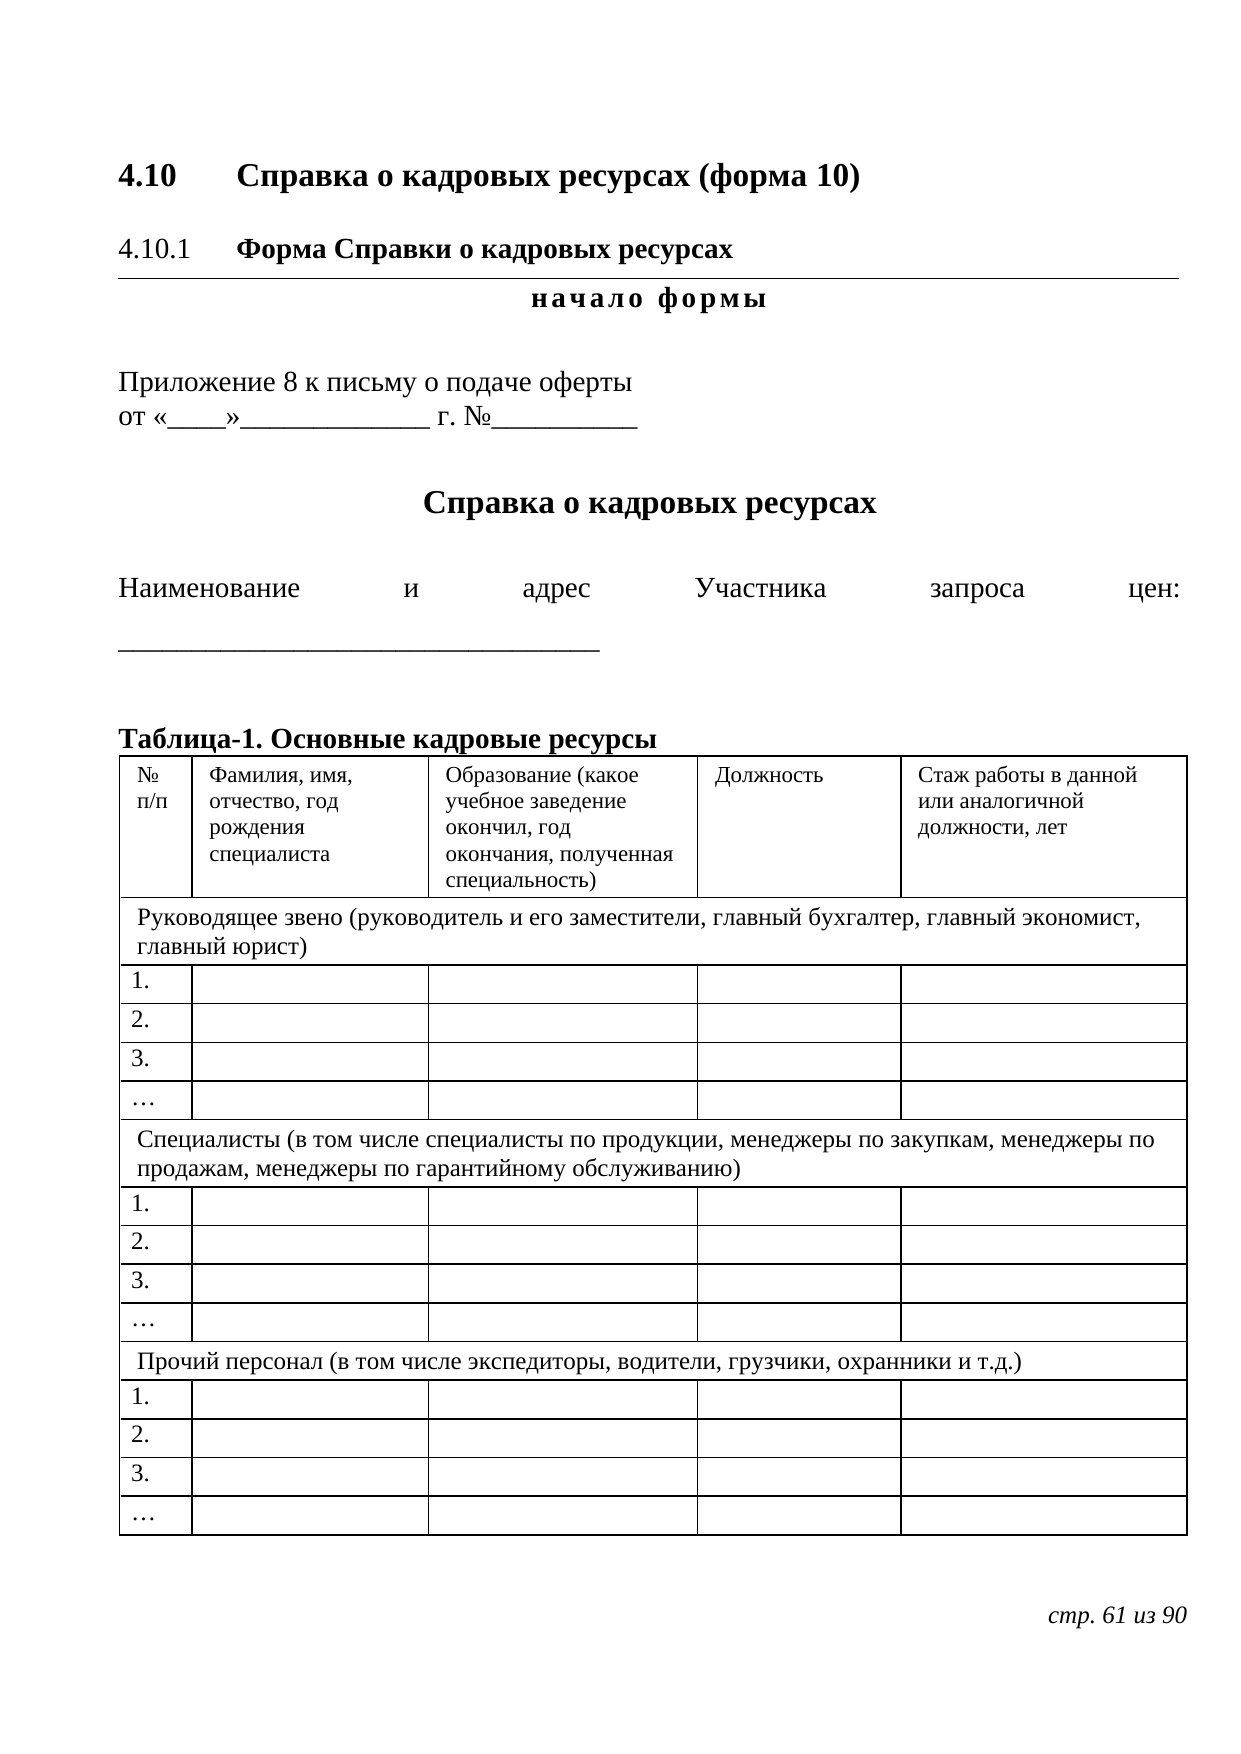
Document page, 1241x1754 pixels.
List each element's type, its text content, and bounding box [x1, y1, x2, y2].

table_cell [120, 1458, 191, 1495]
table_cell [193, 1420, 428, 1457]
table_cell [429, 1082, 697, 1119]
table_cell [698, 1497, 900, 1534]
table_cell Специалисты (в том числе специалисты по продукции, менеджеры по закупкам, менеджеры по продажам, менеджеры по гарантийному обслуживанию) [120, 1120, 1186, 1186]
table_cell [902, 1004, 1186, 1041]
table_cell [120, 1419, 191, 1457]
table_cell [193, 1265, 428, 1302]
table_header № п/п [120, 757, 191, 897]
table_cell [120, 1187, 191, 1225]
table_header Должность [698, 757, 900, 897]
table_cell [429, 1265, 697, 1302]
table_cell [429, 1188, 697, 1225]
table_cell [902, 1458, 1186, 1495]
table_cell [193, 1458, 428, 1495]
table_cell Руководящее звено (руководитель и его заместители, главный бухгалтер, главный экономист, главный юрист) [120, 898, 1186, 964]
table_cell [698, 1226, 900, 1263]
table_cell [193, 1188, 428, 1225]
table_cell [193, 1497, 428, 1534]
table_cell [429, 966, 697, 1003]
table_cell [698, 1188, 900, 1225]
table_cell [902, 1188, 1186, 1225]
table_cell [698, 1043, 900, 1080]
table_cell [429, 1420, 697, 1457]
table_cell [902, 1265, 1186, 1302]
table_cell [698, 1420, 900, 1457]
table_cell [698, 966, 900, 1003]
text Наименование и адрес Участника запроса цен: _________________________________ [118, 571, 1181, 654]
table_cell [120, 1264, 191, 1302]
text начало формы [118, 279, 1179, 314]
table_cell [902, 1226, 1186, 1263]
table_cell … [120, 1303, 191, 1341]
table_cell [429, 1043, 697, 1080]
table_cell [902, 1381, 1186, 1418]
table_cell [902, 1304, 1186, 1341]
table_cell [193, 1043, 428, 1080]
table_cell [193, 966, 428, 1003]
table_cell … [120, 1081, 191, 1119]
table_cell … [120, 1496, 191, 1534]
text Форма Справки о кадровых ресурсах [118, 231, 1181, 265]
table_cell [193, 1381, 428, 1418]
table_cell [698, 1458, 900, 1495]
table_cell [429, 1497, 697, 1534]
table_cell [429, 1304, 697, 1341]
table_cell [120, 1380, 191, 1418]
table_cell [120, 1004, 191, 1041]
table_header Фамилия, имя, отчество, год рождения специалиста [193, 757, 428, 897]
table_cell [902, 1420, 1186, 1457]
table_cell [698, 1265, 900, 1302]
table_header Образование (какое учебное заведение окончил, год окончания, полученная специальность) [429, 757, 697, 897]
table_cell [193, 1082, 428, 1119]
table_cell [902, 1043, 1186, 1080]
table_cell [120, 1226, 191, 1263]
table_cell [193, 1226, 428, 1263]
table_cell [902, 1082, 1186, 1119]
table_cell [193, 1004, 428, 1041]
table_cell [698, 1082, 900, 1119]
table_cell [902, 1497, 1186, 1534]
table_cell [429, 1226, 697, 1263]
text Таблица-1. Основные кадровые ресурсы [118, 721, 1181, 755]
table_cell Прочий персонал (в том числе экспедиторы, водители, грузчики, охранники и т.д.) [120, 1342, 1186, 1379]
table_cell [193, 1304, 428, 1341]
table_cell [120, 965, 191, 1003]
table_cell [429, 1004, 697, 1041]
table_cell [698, 1381, 900, 1418]
table_cell [120, 1043, 191, 1080]
table_header Стаж работы в данной или аналогичной должности, лет [902, 757, 1186, 897]
text Справка о кадровых ресурсах [118, 482, 1181, 520]
table_cell [429, 1381, 697, 1418]
table_cell [902, 966, 1186, 1003]
table_cell [429, 1458, 697, 1495]
table_cell [698, 1004, 900, 1041]
table_cell [698, 1304, 900, 1341]
